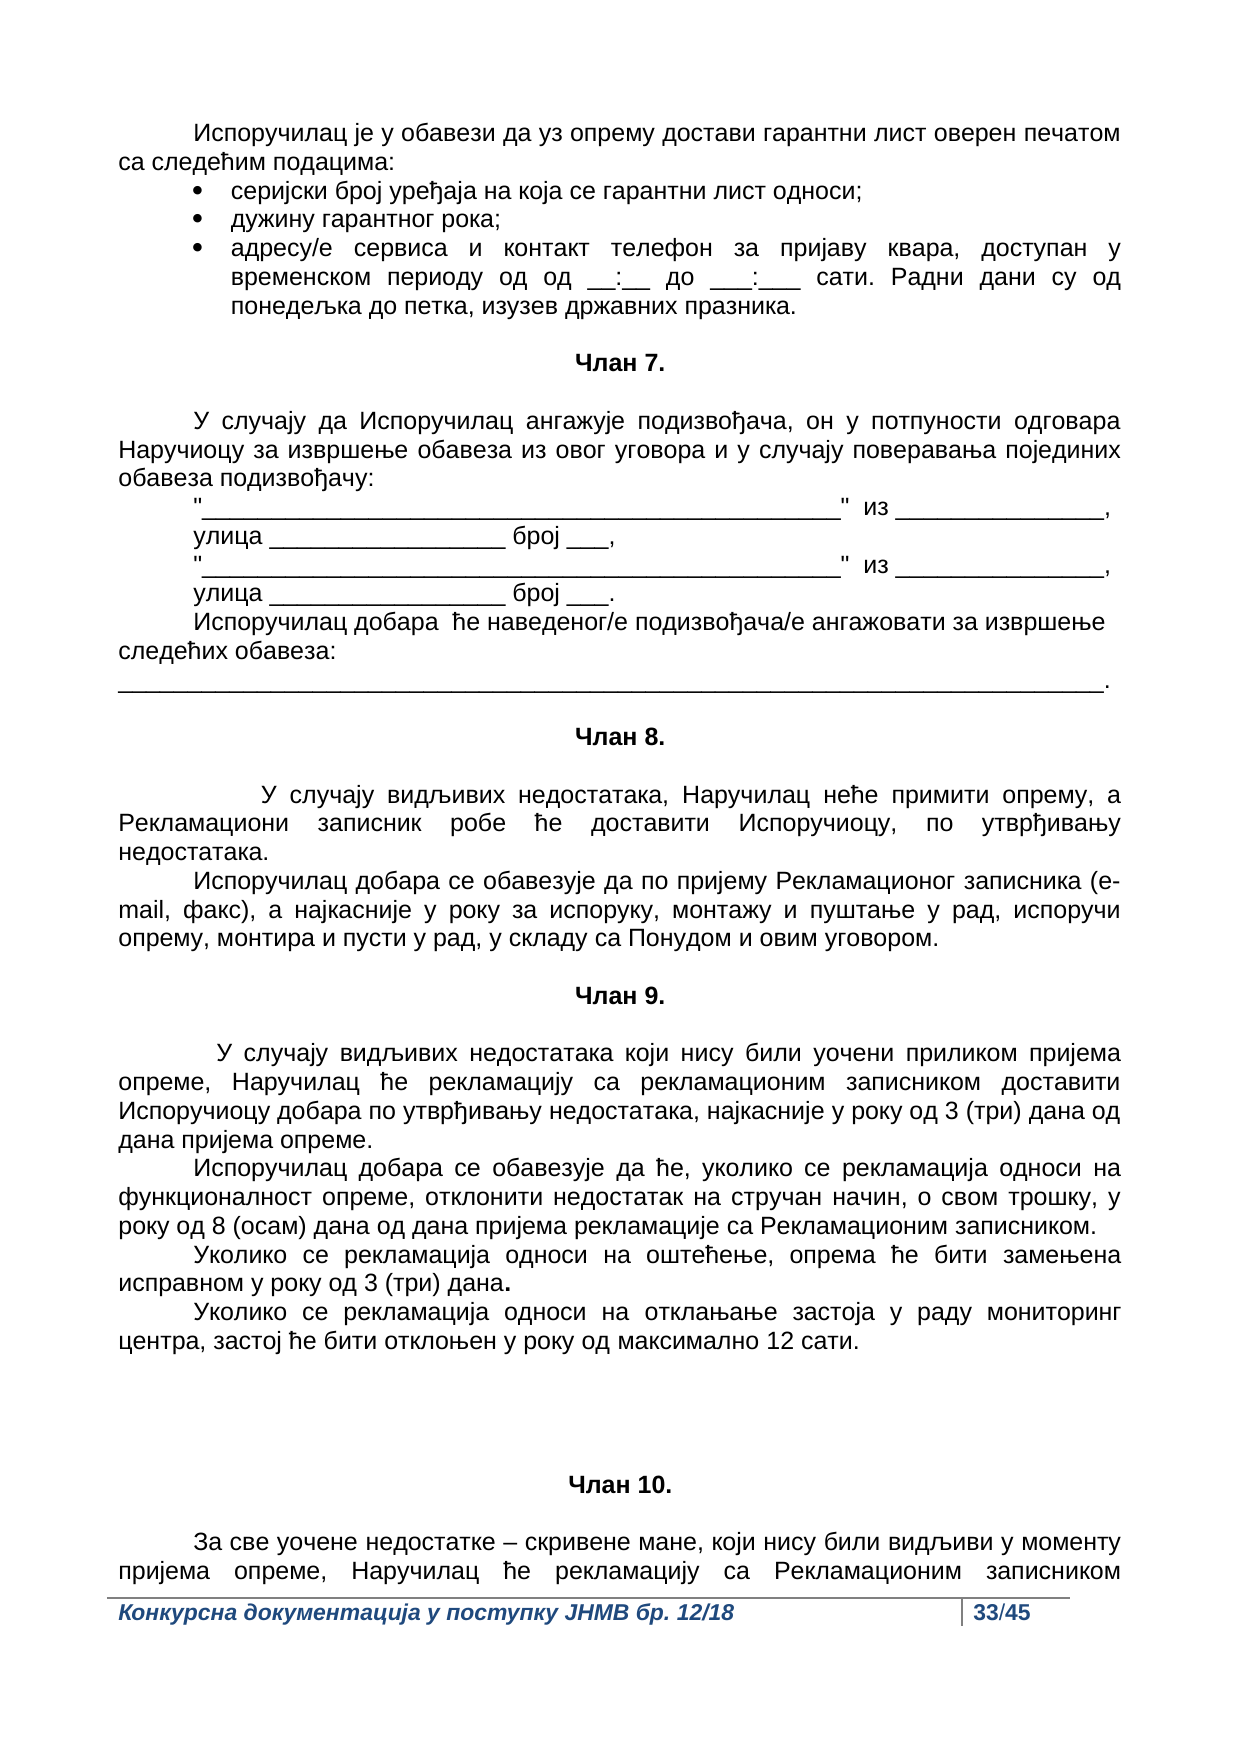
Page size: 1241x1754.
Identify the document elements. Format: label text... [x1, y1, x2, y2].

text Члан 9. [118, 981, 1122, 1010]
text Уколико се рекламација односи на оштећење, опрема ће бити замењена исправном у року од 3 (три) дана. [118, 1240, 1122, 1297]
text "______________________________________________" из _______________, [118, 492, 1122, 521]
text Уколико се рекламација односи на отклањање застоја у раду мониторинг центра, застој ће бити отклоњен у року од максимално 12 сати. [118, 1297, 1122, 1355]
text Члан 10. [118, 1470, 1122, 1498]
text Члан 8. [118, 722, 1122, 751]
text Испоручилац добара се обавезује да ће, уколико се рекламација односи на функционалност опреме, отклонити недостатак на стручан начин, о свом трошку, у року од 8 (осам) дана од дана пријема рекламације са Рекламационим записником. [118, 1153, 1122, 1240]
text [118, 1527, 1122, 1585]
text "______________________________________________" из _______________, [118, 550, 1122, 578]
list серијски број уређаја на која се гарантни лист односи; [193, 176, 1122, 204]
text У случају видљивих недостатака који нису били уочени приликом пријема опреме, Наручилац ће рекламацију са рекламационим записником доставити Испоручиоцу добара по утврђивању недостатака, најкасније у року од 3 (три) дана од дана пријема опреме. [118, 1038, 1122, 1153]
text Испоручилац добара се обавезује да по пријему Рекламационог записника (е-mail, факс), а најкасније у року за испоруку, монтажу и пуштање у рад, испоручи опрему, монтира и пусти у рад, у складу са Понудом и овим уговором. [118, 866, 1122, 952]
text Испоручилац је у обавези да уз опрему достави гарантни лист оверен печатом са следећим подацима: [118, 118, 1122, 176]
text Члан 7. [118, 348, 1122, 377]
text Испоручилац добара ће наведеног/е подизвођача/е ангажовати за извршење следећих обавеза: _______________________________________________________________________. [118, 607, 1122, 693]
text улица _________________ број ___, [118, 521, 1122, 550]
list адресу/е сервиса и контакт телефон за пријаву квара, доступан у временском периоду од од __:__ до ___:___ сати. Радни дани су од понедељка до петка, изузев државних празника. [193, 233, 1122, 320]
text У случају видљивих недостатака, Наручилац неће примити опрему, a Рекламациони записник робе ће доставити Испоручиоцу, по утврђивању недостатака. [118, 780, 1122, 866]
list дужину гарантног рока; [193, 204, 1122, 233]
text улица _________________ број ___. [118, 578, 1122, 607]
text У случају да Испоручилац ангажује подизвођача, он у потпуности одговара Наручиоцу за извршење обавеза из овог уговора и у случају поверавања појединих обавеза подизвођачу: [118, 406, 1122, 492]
